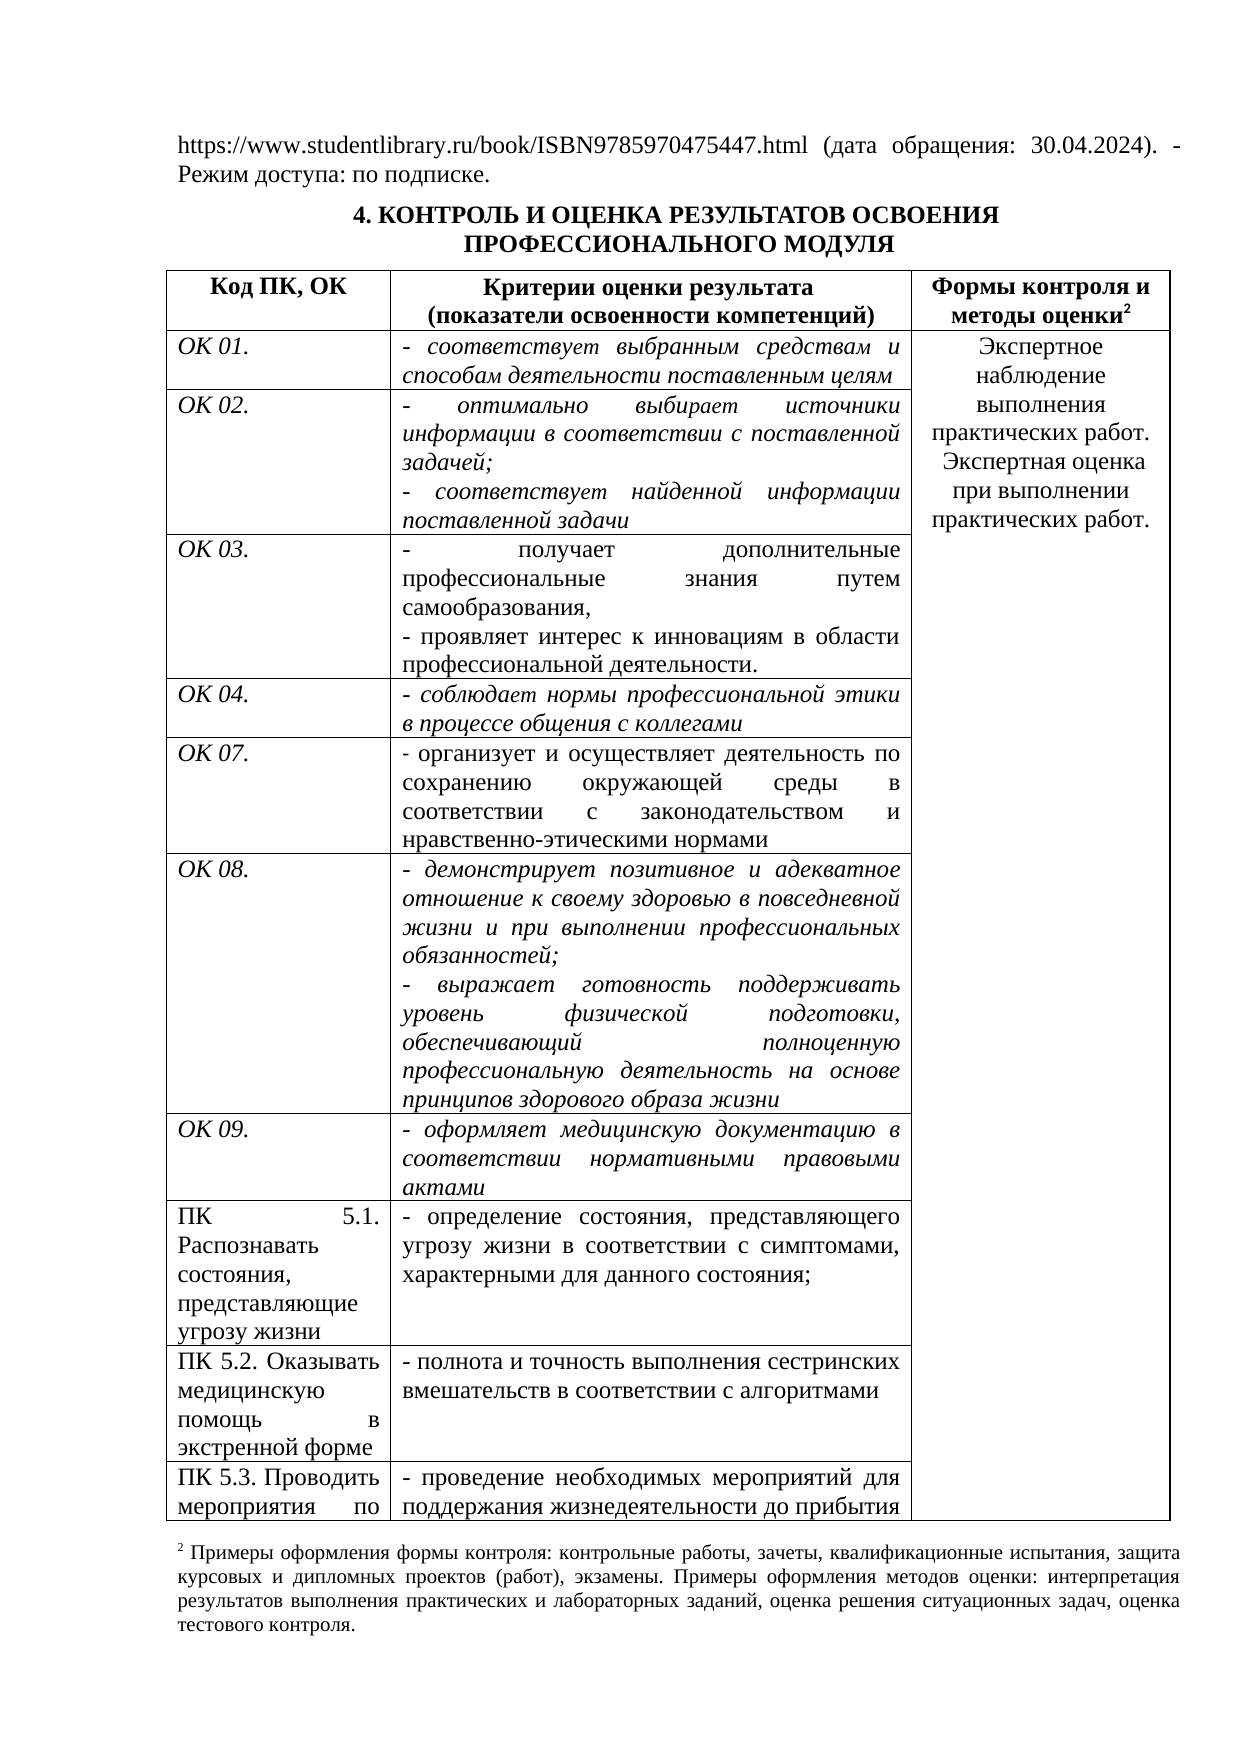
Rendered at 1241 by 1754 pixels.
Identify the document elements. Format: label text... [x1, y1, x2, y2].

table_cell - полнота и точность выполнения сестринских вмешательств в соответствии с алгоритмами [391, 1346, 911, 1461]
table_header Формы контроля и методы оценки [912, 271, 1169, 330]
table_cell Экспертное наблюдение выполнения практических работ. Экспертная оценка при выполнении практических работ. [912, 331, 1169, 1520]
table_cell ПК 5.2. Оказывать медицинскую помощь в экстренной форме [167, 1346, 390, 1461]
table_header Код ПК, ОК [167, 271, 390, 330]
table_cell ОК 08. [167, 854, 390, 1113]
table_cell - определение состояния, представляющего угрозу жизни в соответствии с симптомами, характерными для данного состояния; [391, 1201, 911, 1345]
table_cell - соблюдает нормы профессиональной этики в процессе общения с коллегами [391, 679, 911, 737]
table_cell - оптимально выбирает источники информации в соответствии с поставленной задачей; - соответствует найденной информации поставленной задачи [391, 390, 911, 533]
table_cell - организует и осуществляет деятельность по сохранению окружающей среды в соответствии с законодательством и нравственно-этическими нормами [391, 738, 911, 853]
table_cell ОК 04. [167, 679, 390, 737]
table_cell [167, 1462, 390, 1520]
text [177, 130, 1181, 187]
table_cell - оформляет медицинскую документацию в соответствии нормативными правовыми актами [391, 1114, 911, 1200]
text 4. Контроль и оценка результатов освоения профессионального модуля [177, 200, 1181, 257]
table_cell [391, 1462, 911, 1520]
table_cell ОК 02. [167, 390, 390, 533]
table_cell ОК 03. [167, 535, 390, 678]
table_header Критерии оценки результата (показатели освоенности компетенций) [391, 271, 911, 330]
table_cell - получает дополнительные профессиональные знания путем самообразования, - проявляет интерес к инновациям в области профессиональной деятельности. [391, 535, 911, 678]
table_cell - демонстрирует позитивное и адекватное отношение к своему здоровью в повседневной жизни и при выполнении профессиональных обязанностей; - выражает готовность поддерживать уровень физической подготовки, обеспечивающий полноценную профессиональную деятельность на основе принципов здорового образа жизни [391, 854, 911, 1113]
table_cell ОК 09. [167, 1114, 390, 1200]
table_cell - соответствует выбранным средствам и способам деятельности поставленным целям [391, 331, 911, 389]
table_cell ОК 01. [167, 331, 390, 389]
table_cell ПК 5.1. Распознавать состояния, представляющие угрозу жизни [167, 1201, 390, 1345]
table_cell ОК 07. [167, 738, 390, 853]
